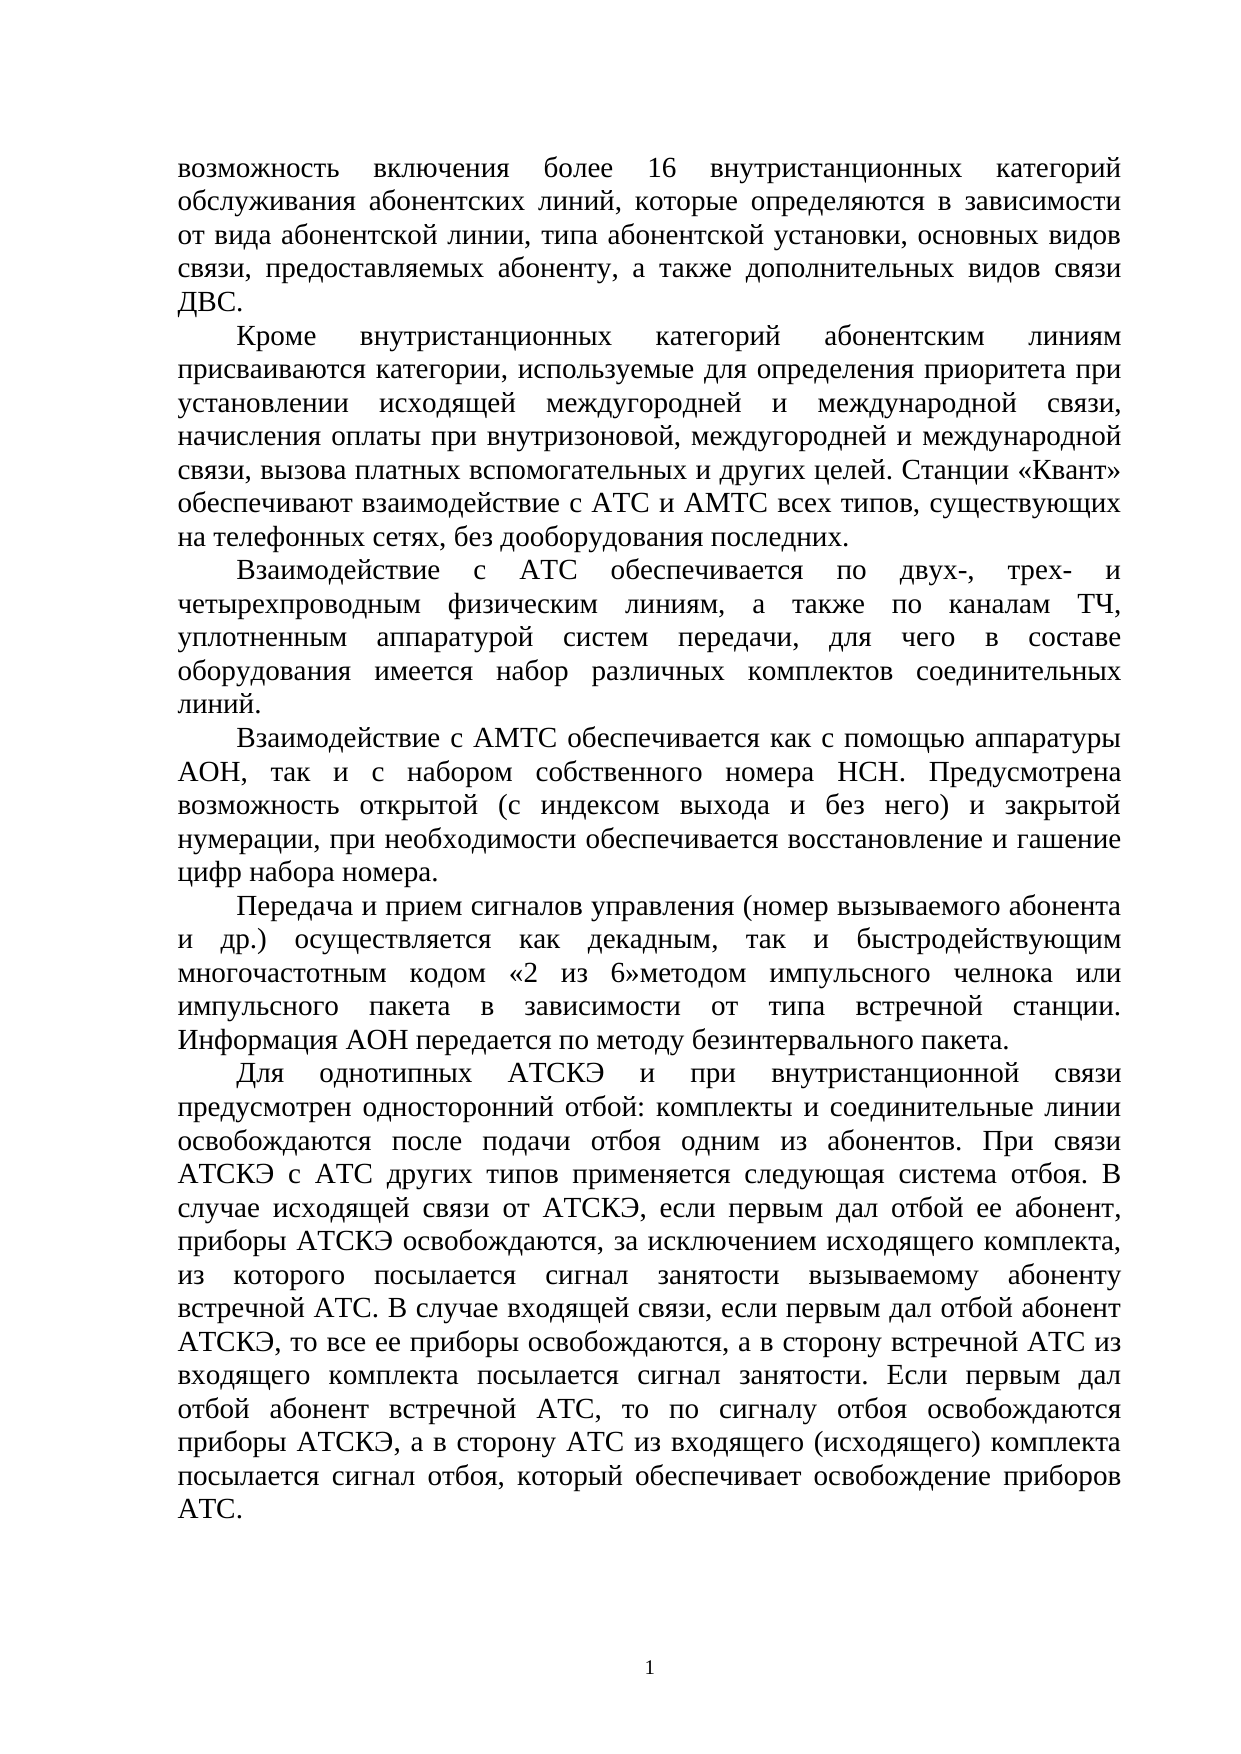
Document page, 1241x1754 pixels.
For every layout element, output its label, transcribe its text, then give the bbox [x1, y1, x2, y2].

text Взаимодействие с АМТС обеспечивается как с помощью аппаратуры АОН, так и с набором собственного номера НСН. Предусмотрена возможность открытой (с индексом выхода и без него) и закрытой нумерации, при необходимости обеспечивается восстановление и гашение цифр набора номера. [177, 720, 1122, 888]
text Взаимодействие с АТС обеспечивается по двух-, трех- и четырехпроводным физическим линиям, а также по каналам ТЧ, уплотненным аппаратурой систем передачи, для чего в составе оборудования имеется набор различных комплектов соединительных линий. [177, 552, 1122, 720]
text Для однотипных АТСКЭ и при внутристанционной связи предусмотрен односторонний отбой: комплекты и соединительные линии освобождаются после подачи отбоя одним из абонентов. При связи АТСКЭ с АТС других типов применяется следующая система отбоя. В случае исходящей связи от АТСКЭ, если первым дал отбой ее абонент, приборы АТСКЭ освобождаются, за исключением исходящего комплекта, из которого посылается сигнал занятости вызываемому абоненту встречной АТС. В случае входящей связи, если первым дал отбой абонент АТСКЭ, то все ее приборы освобождаются, а в сторону встречной АТС из входящего комплекта посылается сигнал занятости. Если первым дал отбой абонент встречной АТС, то по сигналу отбоя освобождаются приборы АТСКЭ, а в сторону АТС из входящего (исходящего) комплекта посылается сигнал отбоя, который обеспечивает освобождение приборов АТС. [177, 1056, 1122, 1525]
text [177, 150, 1122, 318]
text Передача и прием сигналов управления (номер вызываемого абонента и др.) осуществляется как декадным, так и быстродействующим многочастотным кодом «2 из 6»методом импульсного челнока или импульсного пакета в зависимости от типа встречной станции. Информация АОН передается по методу безинтервального пакета. [177, 888, 1122, 1056]
text Кроме внутристанционных категорий абонентским линиям присваиваются категории, используемые для определения приоритета при установлении исходящей междугородней и международной связи, начисления оплаты при внутризоновой, междугородней и международной связи, вызова платных вспомогательных и других целей. Станции «Квант» обеспечивают взаимодействие с АТС и АМТС всех типов, существующих на телефонных сетях, без дооборудования последних. [177, 318, 1122, 552]
